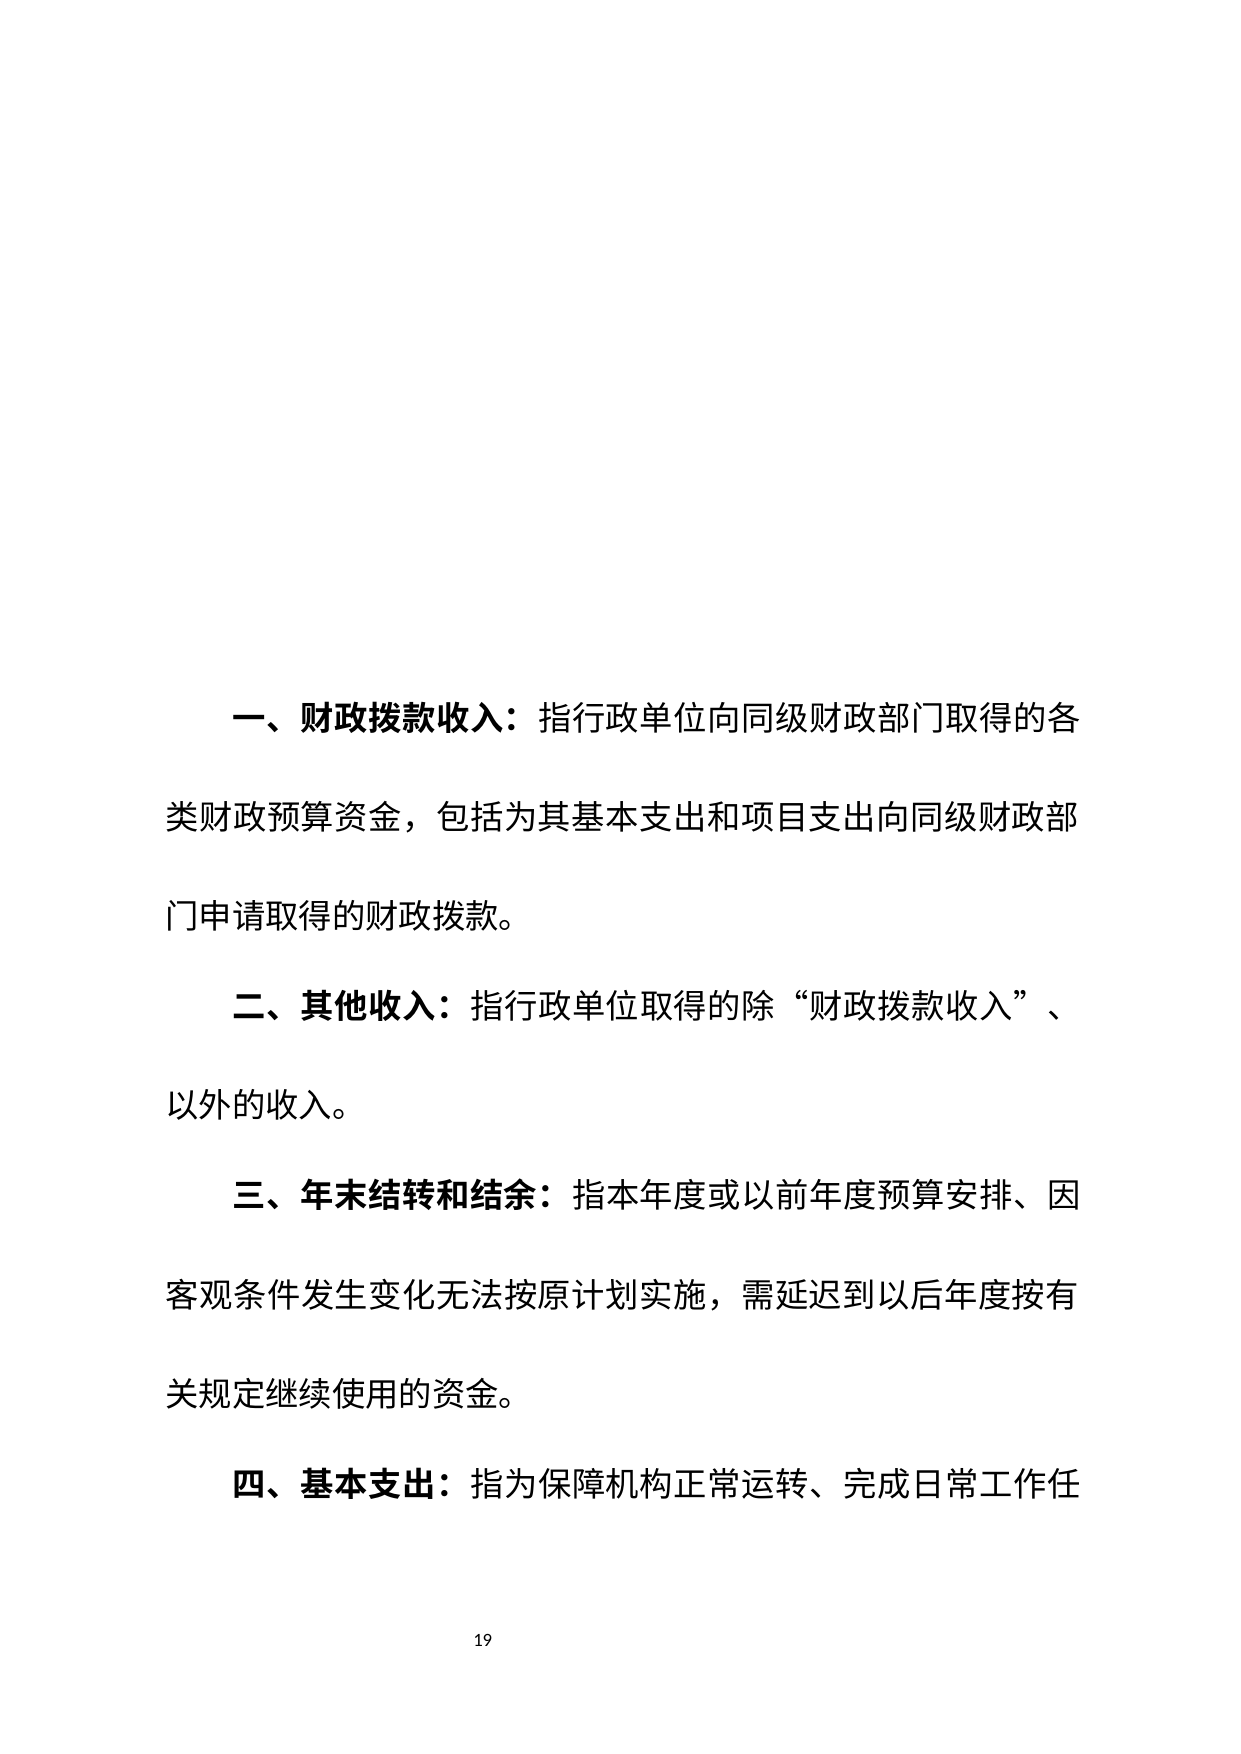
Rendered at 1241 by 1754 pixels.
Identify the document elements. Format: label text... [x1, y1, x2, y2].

text 三、年末结转和结余：指本年度或以前年度预算安排、因客观条件发生变化无法按原计划实施，需延迟到以后年度按有关规定继续使用的资金。 [165, 1160, 1081, 1424]
text 一、财政拨款收入：指行政单位向同级财政部门取得的各类财政预算资金，包括为其基本支出和项目支出向同级财政部门申请取得的财政拨款。 [165, 683, 1081, 947]
text 二、其他收入：指行政单位取得的除“财政拨款收入”、以外的收入。 [165, 971, 1081, 1136]
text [165, 1449, 1081, 1515]
